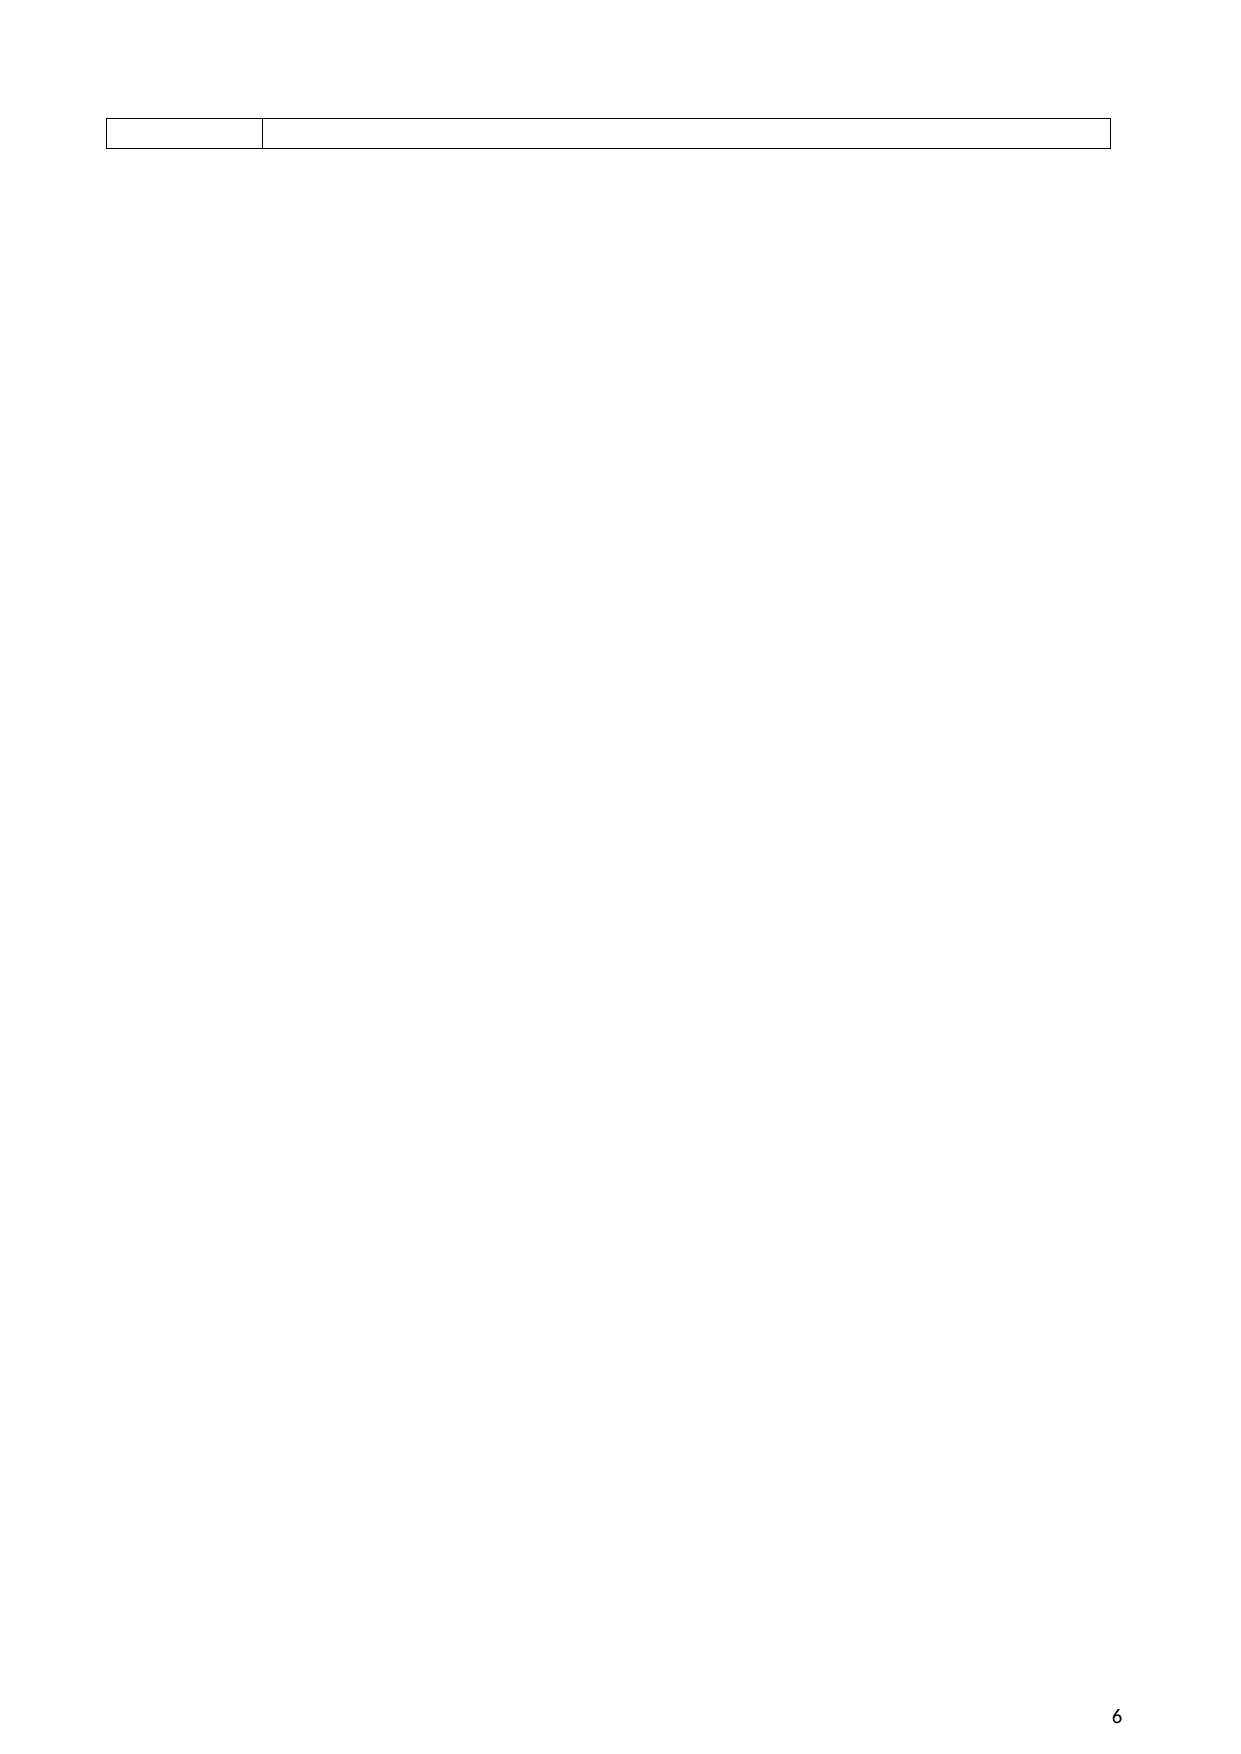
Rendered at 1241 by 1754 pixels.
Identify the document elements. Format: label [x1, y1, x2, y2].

table_cell [107, 119, 262, 148]
table_cell [263, 119, 1110, 148]
